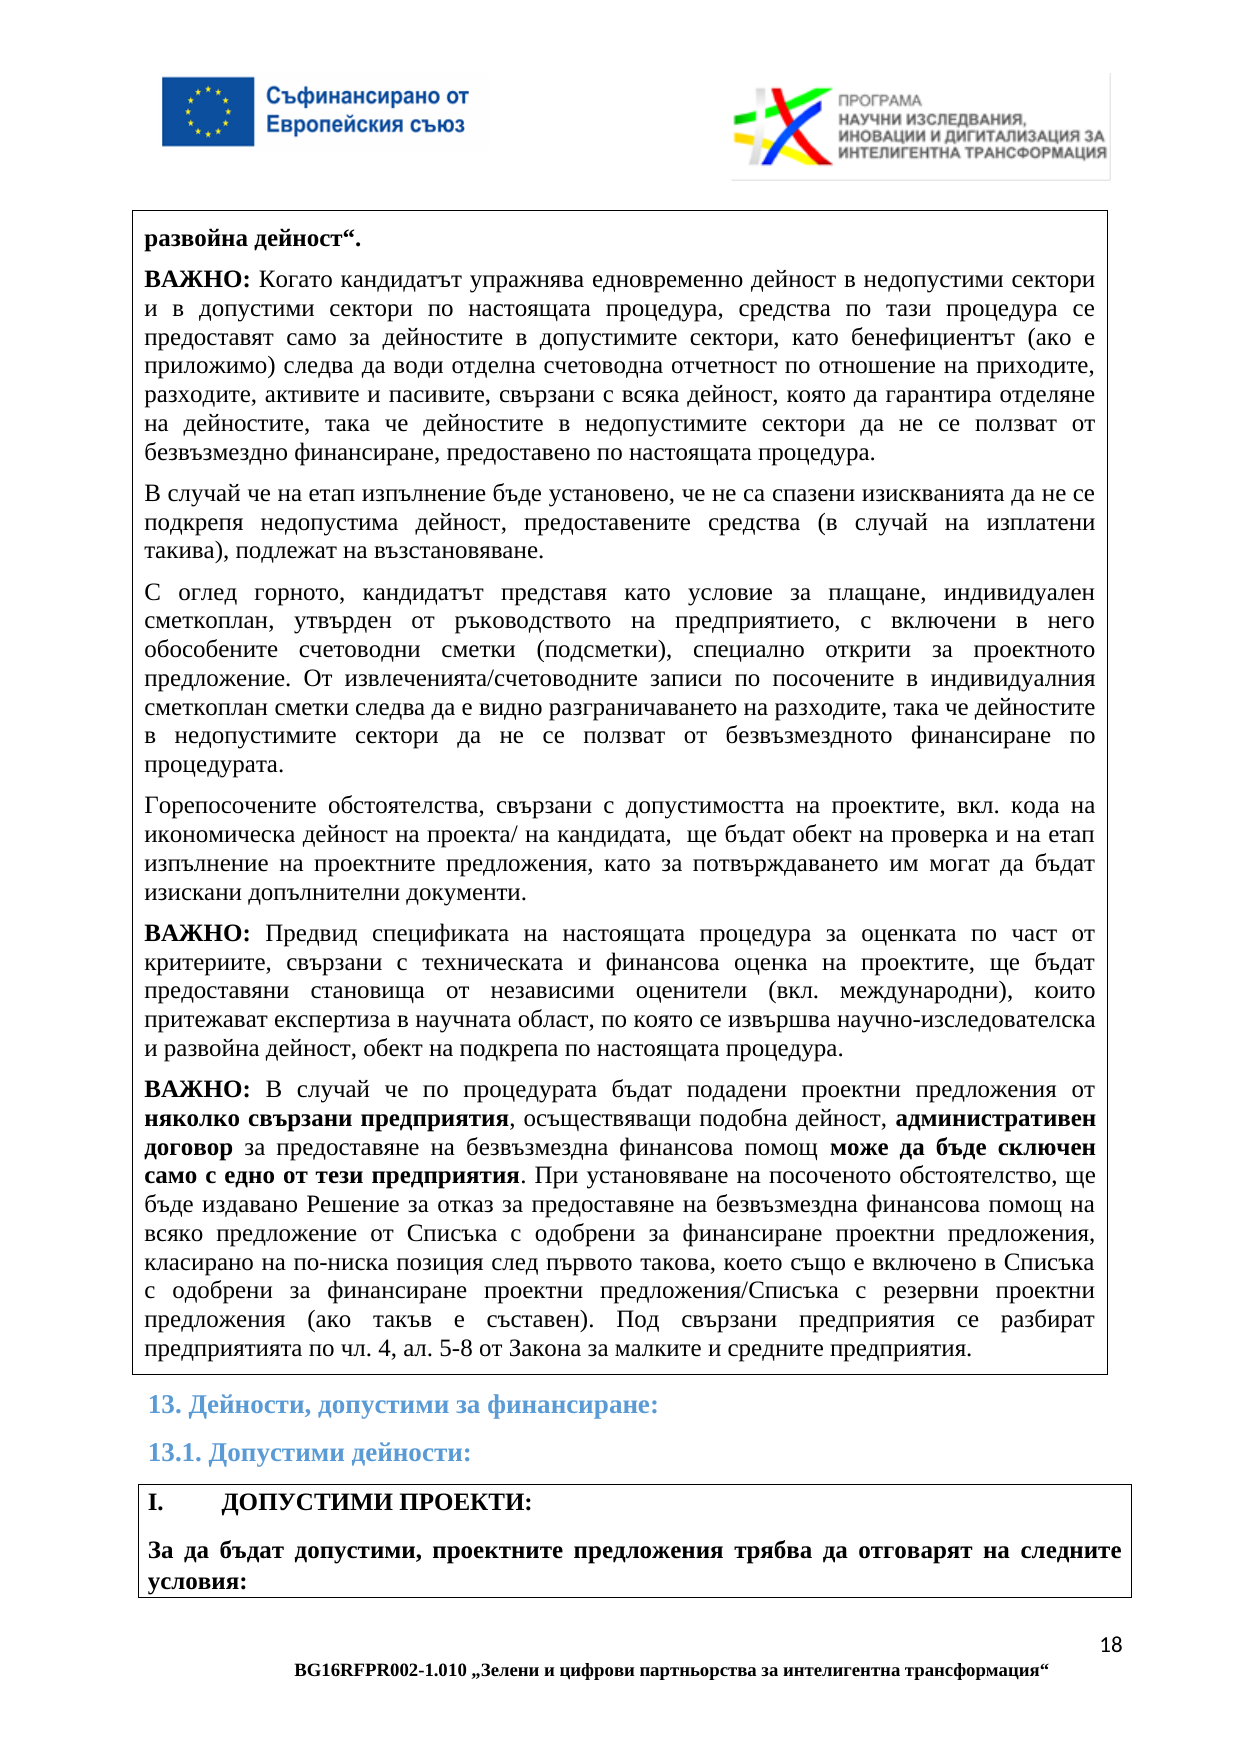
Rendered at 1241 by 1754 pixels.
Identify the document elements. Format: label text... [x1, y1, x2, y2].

subtitle 13. Дейности, допустими за финансиране: [148, 1388, 1122, 1419]
text За да бъдат допустими, проектните предложения трябва да отговарят на следните условия: [139, 1532, 1131, 1597]
picture [158, 73, 489, 151]
picture [731, 73, 1112, 182]
subtitle 13.1. Допустими дейности: [148, 1436, 1122, 1467]
text I. ДОПУСТИМИ ПРОЕКТИ: [139, 1485, 1131, 1516]
